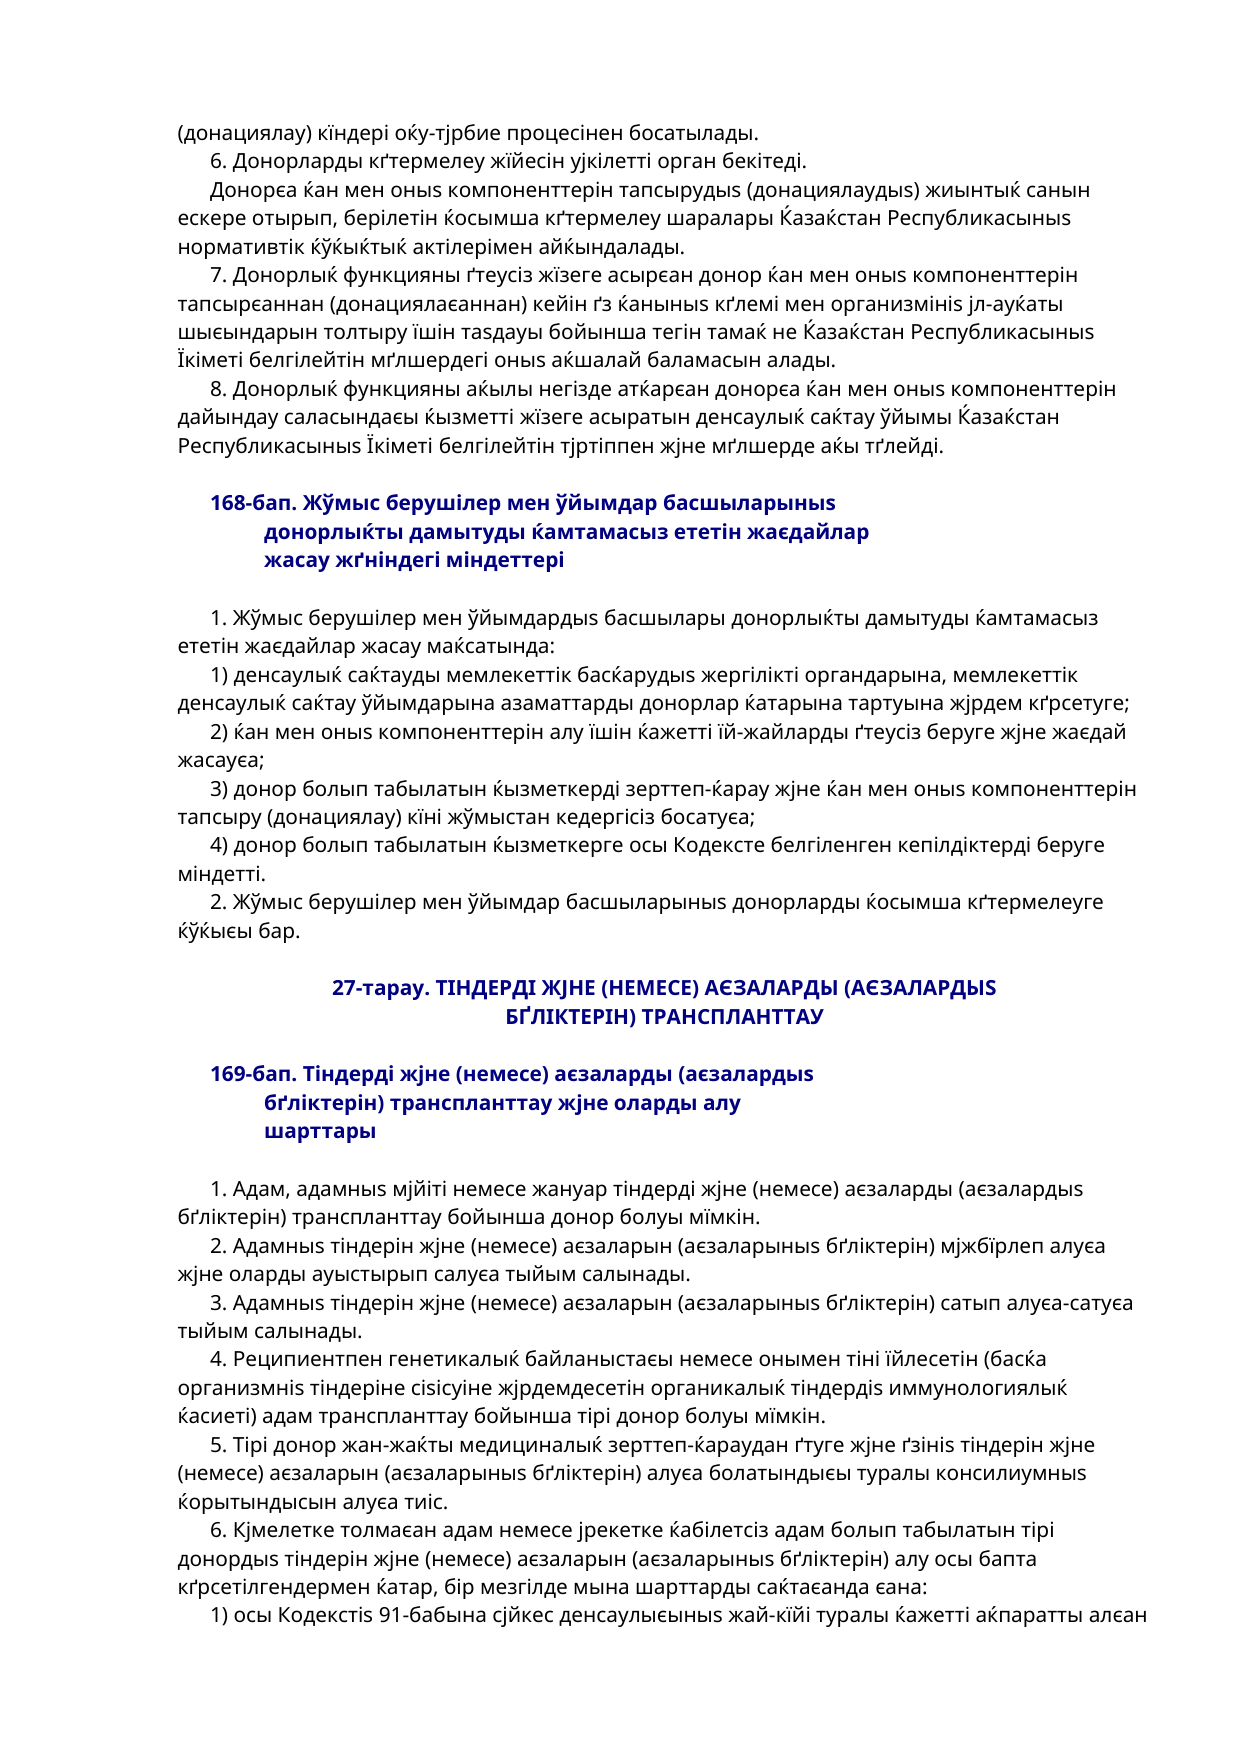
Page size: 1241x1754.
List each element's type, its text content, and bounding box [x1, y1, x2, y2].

text 169-бап. Тіндерді жјне (немесе) аєзаларды (аєзалардыѕ бґліктерін) транспланттау жјне оларды алу шарттары [177, 1059, 1152, 1145]
text 168-бап. Жўмыс берушілер мен ўйымдар басшыларыныѕ донорлыќты дамытуды ќамтамасыз ететін жаєдайлар жасау жґніндегі міндеттері [177, 488, 1152, 574]
text 1. Жўмыс берушілер мен ўйымдардыѕ басшылары донорлыќты дамытуды ќамтамасыз ететін жаєдайлар жасау маќсатында: 1) денсаулыќ саќтауды мемлекеттік басќарудыѕ жергілікті органдарына, мемлекеттік денсаулыќ саќтау ўйымдарына азаматтарды донорлар ќатарына тартуына жјрдем кґрсетуге; 2) ќан мен оныѕ компоненттерін алу їшін ќажетті їй-жайларды ґтеусіз беруге жјне жаєдай жасауєа; 3) донор болып табылатын ќызметкерді зерттеп-ќарау жјне ќан мен оныѕ компоненттерін тапсыру (донациялау) кїні жўмыстан кедергісіз босатуєа; 4) донор болып табылатын ќызметкерге осы Кодексте белгіленген кепілдіктерді беруге міндетті. 2. Жўмыс берушілер мен ўйымдар басшыларыныѕ донорларды ќосымша кґтермелеуге ќўќыєы бар. [177, 603, 1152, 944]
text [177, 1174, 1152, 1629]
text 27-тарау. ТІНДЕРДІ ЖЈНЕ (НЕМЕСЕ) АЄЗАЛАРДЫ (АЄЗАЛАРДЫЅ БҐЛІКТЕРІН) ТРАНСПЛАНТТАУ [177, 973, 1152, 1030]
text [177, 118, 1152, 459]
